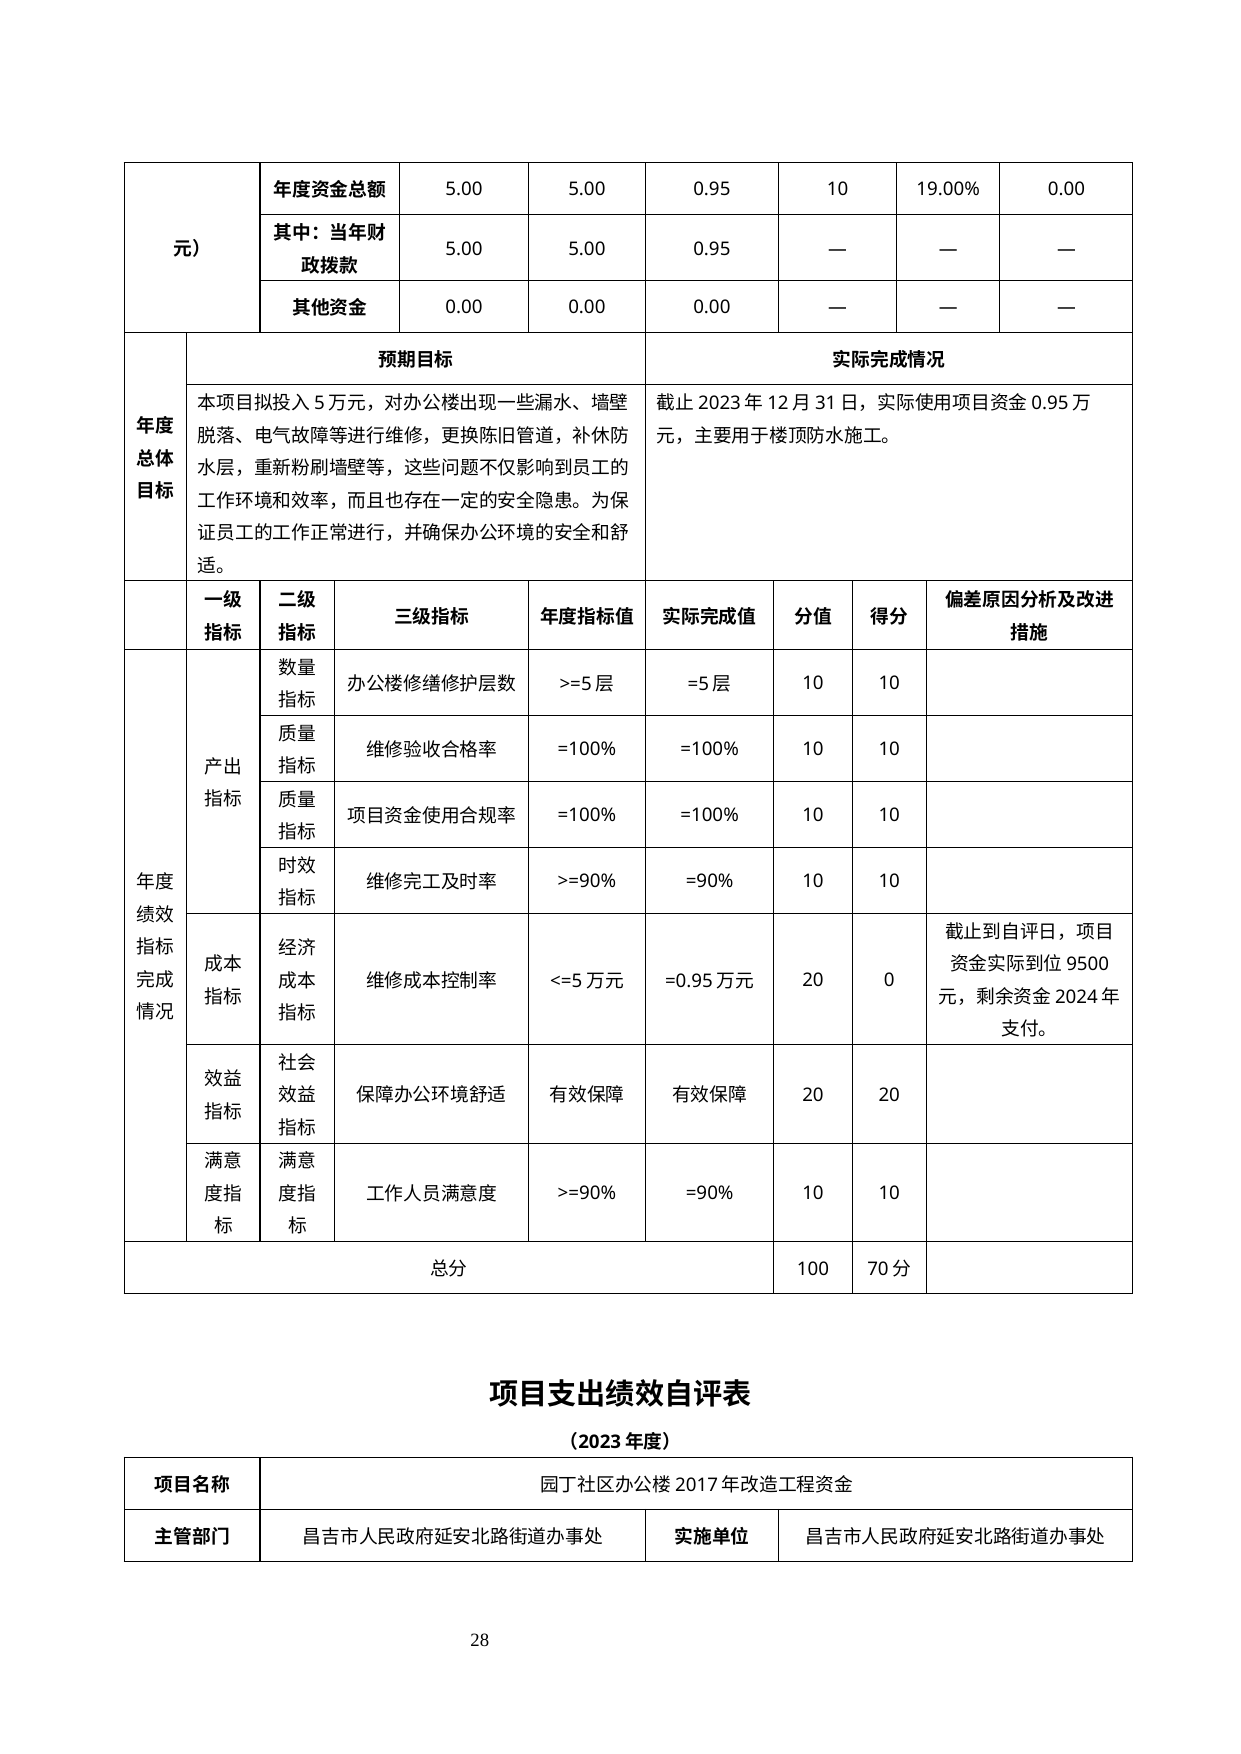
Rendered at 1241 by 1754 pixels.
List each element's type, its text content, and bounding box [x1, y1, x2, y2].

table_cell 实施单位 [646, 1510, 778, 1561]
table_cell 100 [774, 1242, 852, 1293]
table_cell 10 [774, 1144, 852, 1241]
table_cell 本项目拟投入5万元，对办公楼出现一些漏水、墙壁脱落、电气故障等进行维修，更换陈旧管道，补休防水层，重新粉刷墙壁等，这些问题不仅影响到员工的工作环境和效率，而且也存在一定的安全隐患。为保证员工的工作正常进行，并确保办公环境的安全和舒适。 [187, 385, 645, 580]
table_cell [927, 782, 1132, 847]
table_cell 工作人员满意度 [335, 1144, 528, 1241]
table_cell [927, 1144, 1132, 1241]
table_cell 0.95 [646, 215, 778, 280]
table_cell 保障办公环境舒适 [335, 1045, 528, 1142]
table_cell [927, 848, 1132, 913]
table_cell =90% [646, 1144, 773, 1241]
table_cell 10 [779, 163, 896, 214]
table_cell 年度总体目标 [125, 333, 186, 580]
table_cell 20 [774, 1045, 852, 1142]
table_cell >=90% [529, 1144, 645, 1241]
table_cell 满意度指标 [261, 1144, 334, 1241]
table_cell =0.95万元 [646, 914, 773, 1044]
table_cell =90% [646, 848, 773, 913]
table_cell 经济成本指标 [261, 914, 334, 1044]
table_cell 主管部门 [125, 1510, 259, 1561]
table_cell 数量指标 [261, 650, 334, 715]
table_cell 10 [853, 848, 926, 913]
table_cell — [897, 281, 999, 332]
table_cell 0.00 [646, 281, 778, 332]
table_cell [927, 1045, 1132, 1142]
table_cell [927, 650, 1132, 715]
table_cell 10 [853, 1144, 926, 1241]
table_cell 0.00 [400, 281, 528, 332]
table_cell 截止到自评日，项目资金实际到位9500元，剩余资金2024年支付。 [927, 914, 1132, 1044]
table_cell 效益指标 [187, 1045, 259, 1142]
table_cell =100% [646, 782, 773, 847]
table_cell 分值 [774, 581, 852, 649]
table_cell 质量指标 [261, 716, 334, 781]
table_cell 维修完工及时率 [335, 848, 528, 913]
table_cell 70分 [853, 1242, 926, 1293]
table_cell — [1000, 281, 1132, 332]
table_cell 年度资金总额 [261, 163, 399, 214]
text （2023年度） [187, 1424, 1053, 1457]
table_cell 0.95 [646, 163, 778, 214]
table_cell 维修成本控制率 [335, 914, 528, 1044]
table_header 项目名称 [125, 1458, 259, 1509]
table_cell 三级指标 [335, 581, 528, 649]
table_cell 项目资金使用合规率 [335, 782, 528, 847]
table_cell 5.00 [400, 163, 528, 214]
table_cell 10 [853, 782, 926, 847]
table_cell 20 [774, 914, 852, 1044]
table_cell 时效指标 [261, 848, 334, 913]
table_cell [125, 581, 186, 649]
table_cell 10 [853, 650, 926, 715]
table_cell 20 [853, 1045, 926, 1142]
table_cell 总分 [125, 1242, 773, 1293]
text 项目支出绩效自评表 [187, 1359, 1053, 1424]
table_cell 10 [774, 650, 852, 715]
table_cell 一级指标 [187, 581, 259, 649]
table_cell 二级指标 [261, 581, 334, 649]
table_cell =100% [646, 716, 773, 781]
table_cell 得分 [853, 581, 926, 649]
table_cell 有效保障 [646, 1045, 773, 1142]
table_cell 社会效益指标 [261, 1045, 334, 1142]
table_cell 10 [853, 716, 926, 781]
table_cell 产出指标 [187, 650, 259, 913]
table_cell >=90% [529, 848, 645, 913]
table_cell [927, 1242, 1132, 1293]
table_cell 截止2023年12月31日，实际使用项目资金0.95万元，主要用于楼顶防水施工。 [646, 385, 1132, 580]
table_cell >=5层 [529, 650, 645, 715]
table_cell 0 [853, 914, 926, 1044]
table_cell 维修验收合格率 [335, 716, 528, 781]
table_cell 项目资金（万元） [125, 163, 259, 332]
table_cell 年度绩效指标完成情况 [125, 650, 186, 1241]
table_cell 0.00 [529, 281, 645, 332]
table_cell — [897, 215, 999, 280]
table_header 园丁社区办公楼2017年改造工程资金 [261, 1458, 1132, 1509]
table_cell 其中：当年财政拨款 [261, 215, 399, 280]
table_cell 19.00% [897, 163, 999, 214]
table_cell 5.00 [400, 215, 528, 280]
table_cell 有效保障 [529, 1045, 645, 1142]
table_cell 满意度指标 [187, 1144, 259, 1241]
table_cell 实际完成情况 [646, 333, 1132, 384]
table_cell 5.00 [529, 163, 645, 214]
table_cell — [1000, 215, 1132, 280]
table_cell 预期目标 [187, 333, 645, 384]
table_cell =100% [529, 782, 645, 847]
table_cell =100% [529, 716, 645, 781]
table_cell 偏差原因分析及改进措施 [927, 581, 1132, 649]
table_cell 质量指标 [261, 782, 334, 847]
table_cell 办公楼修缮修护层数 [335, 650, 528, 715]
table_cell 成本指标 [187, 914, 259, 1044]
table_cell — [779, 215, 896, 280]
table_cell 昌吉市人民政府延安北路街道办事处 [261, 1510, 645, 1561]
table_cell =5层 [646, 650, 773, 715]
table_cell — [779, 281, 896, 332]
table_cell [927, 716, 1132, 781]
table_cell 其他资金 [261, 281, 399, 332]
table_cell 10 [774, 716, 852, 781]
table_cell 10 [774, 782, 852, 847]
table_cell 实际完成值 [646, 581, 773, 649]
table_cell <=5万元 [529, 914, 645, 1044]
table_cell 5.00 [529, 215, 645, 280]
table_cell 昌吉市人民政府延安北路街道办事处 [779, 1510, 1132, 1561]
table_cell 年度指标值 [529, 581, 645, 649]
table_cell 10 [774, 848, 852, 913]
table_cell 0.00 [1000, 163, 1132, 214]
